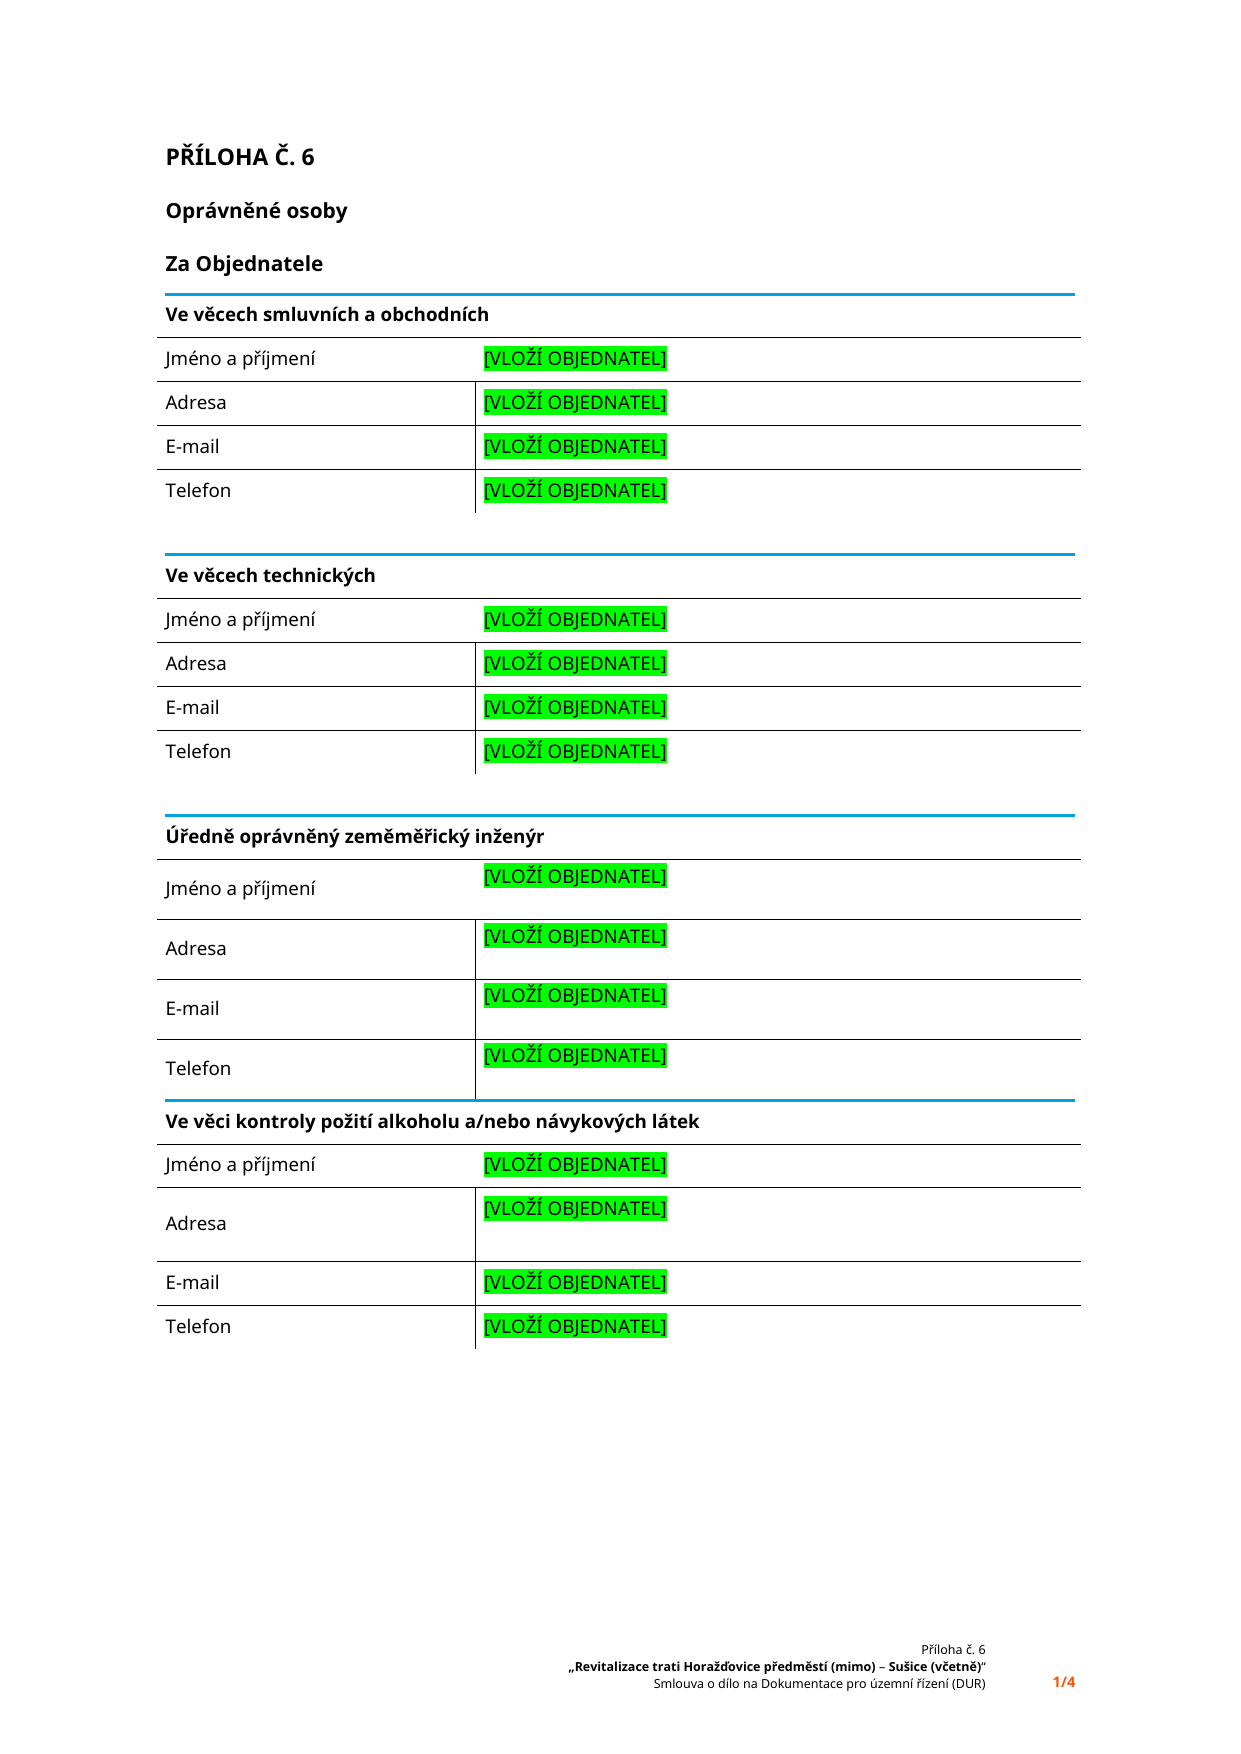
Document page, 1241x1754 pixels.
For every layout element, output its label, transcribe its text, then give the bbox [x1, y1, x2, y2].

text Oprávněné osoby [165, 197, 1075, 225]
table_cell Telefon [157, 1040, 475, 1098]
text Úředně oprávněný zeměměřický inženýr [165, 817, 1075, 849]
table_cell [VLOŽÍ OBJEDNATEL] [476, 426, 1081, 469]
table_cell E-mail [157, 980, 475, 1039]
table_cell Adresa [157, 920, 475, 979]
text Ve věcech smluvních a obchodních [165, 296, 1075, 327]
table_cell [VLOŽÍ OBJEDNATEL] [476, 1040, 1081, 1098]
text Ve věci kontroly požití alkoholu a/nebo návykových látek [165, 1102, 1075, 1133]
text Ve věcech technických [165, 556, 1075, 588]
table_header Jméno a příjmení [157, 338, 475, 381]
table_cell [VLOŽÍ OBJEDNATEL] [476, 470, 1081, 513]
table_cell [VLOŽÍ OBJEDNATEL] [476, 731, 1081, 773]
table_header [VLOŽÍ OBJEDNATEL] [475, 599, 1081, 642]
table_header [VLOŽÍ OBJEDNATEL] [475, 1145, 1081, 1187]
table_cell [VLOŽÍ OBJEDNATEL] [476, 1262, 1081, 1305]
table_cell Adresa [157, 643, 475, 686]
table_cell [VLOŽÍ OBJEDNATEL] [476, 920, 1081, 979]
table_cell Telefon [157, 731, 475, 773]
table_cell [VLOŽÍ OBJEDNATEL] [476, 643, 1081, 686]
table_cell [VLOŽÍ OBJEDNATEL] [476, 980, 1081, 1039]
table_cell [VLOŽÍ OBJEDNATEL] [476, 1188, 1081, 1261]
table_cell E-mail [157, 1262, 475, 1305]
table_header [VLOŽÍ OBJEDNATEL] [475, 338, 1081, 381]
table_cell Telefon [157, 1306, 475, 1348]
table_cell E-mail [157, 426, 475, 469]
text Příloha č. 6 [165, 141, 1075, 173]
table_header Jméno a příjmení [157, 860, 475, 919]
table_cell E-mail [157, 687, 475, 730]
table_header Jméno a příjmení [157, 599, 475, 642]
table_cell [VLOŽÍ OBJEDNATEL] [476, 687, 1081, 730]
table_cell [VLOŽÍ OBJEDNATEL] [476, 1306, 1081, 1348]
text Za Objednatele [165, 249, 1075, 277]
table_cell [VLOŽÍ OBJEDNATEL] [476, 382, 1081, 425]
table_header Jméno a příjmení [157, 1145, 475, 1187]
table_cell Telefon [157, 470, 475, 513]
table_cell Adresa [157, 1188, 475, 1261]
table_cell Adresa [157, 382, 475, 425]
table_header [VLOŽÍ OBJEDNATEL] [475, 860, 1081, 919]
